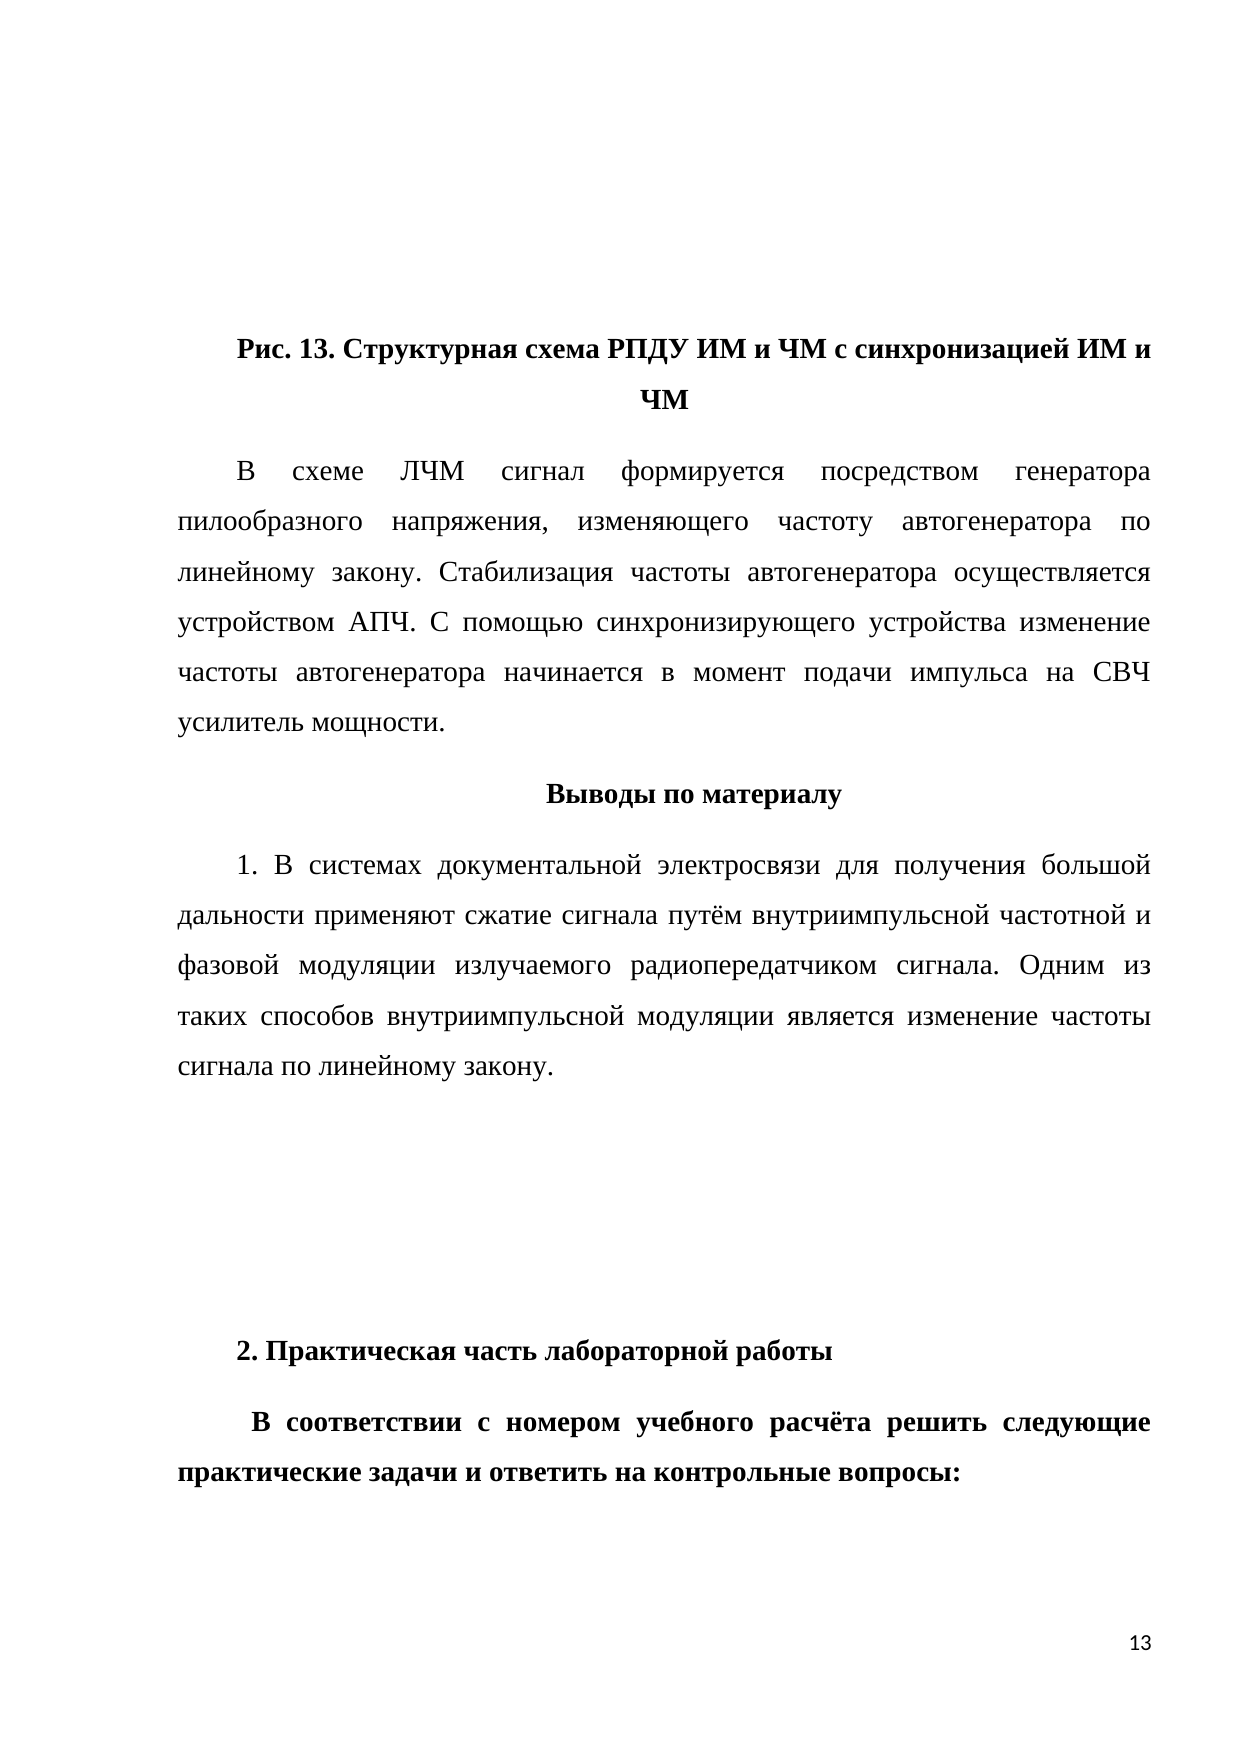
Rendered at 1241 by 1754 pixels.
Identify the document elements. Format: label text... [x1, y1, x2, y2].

text В схеме ЛЧМ сигнал формируется посредством генератора пилообразного напряжения, изменяющего частоту автогенератора по линейному закону. Стабилизация частоты автогенератора осуществляется устройством АПЧ. С помощью синхронизирующего устройства изменение частоты автогенератора начинается в момент подачи импульса на СВЧ усилитель мощности. [177, 453, 1152, 738]
text Выводы по материалу [177, 776, 1152, 809]
text Рис. 13. Структурная схема РПДУ ИМ и ЧМ с синхронизацией ИМ и ЧМ [177, 332, 1152, 415]
text В соответствии с номером учебного расчёта решить следующие практические задачи и ответить на контрольные вопросы: [177, 1404, 1152, 1488]
text 1. В системах документальной электросвязи для получения большой дальности применяют сжатие сигнала путём внутриимпульсной частотной и фазовой модуляции излучаемого радиопередатчиком сигнала. Одним из таких способов внутриимпульсной модуляции является изменение частоты сигнала по линейному закону. [177, 847, 1152, 1082]
text 2. Практическая часть лабораторной работы [177, 1333, 1152, 1366]
